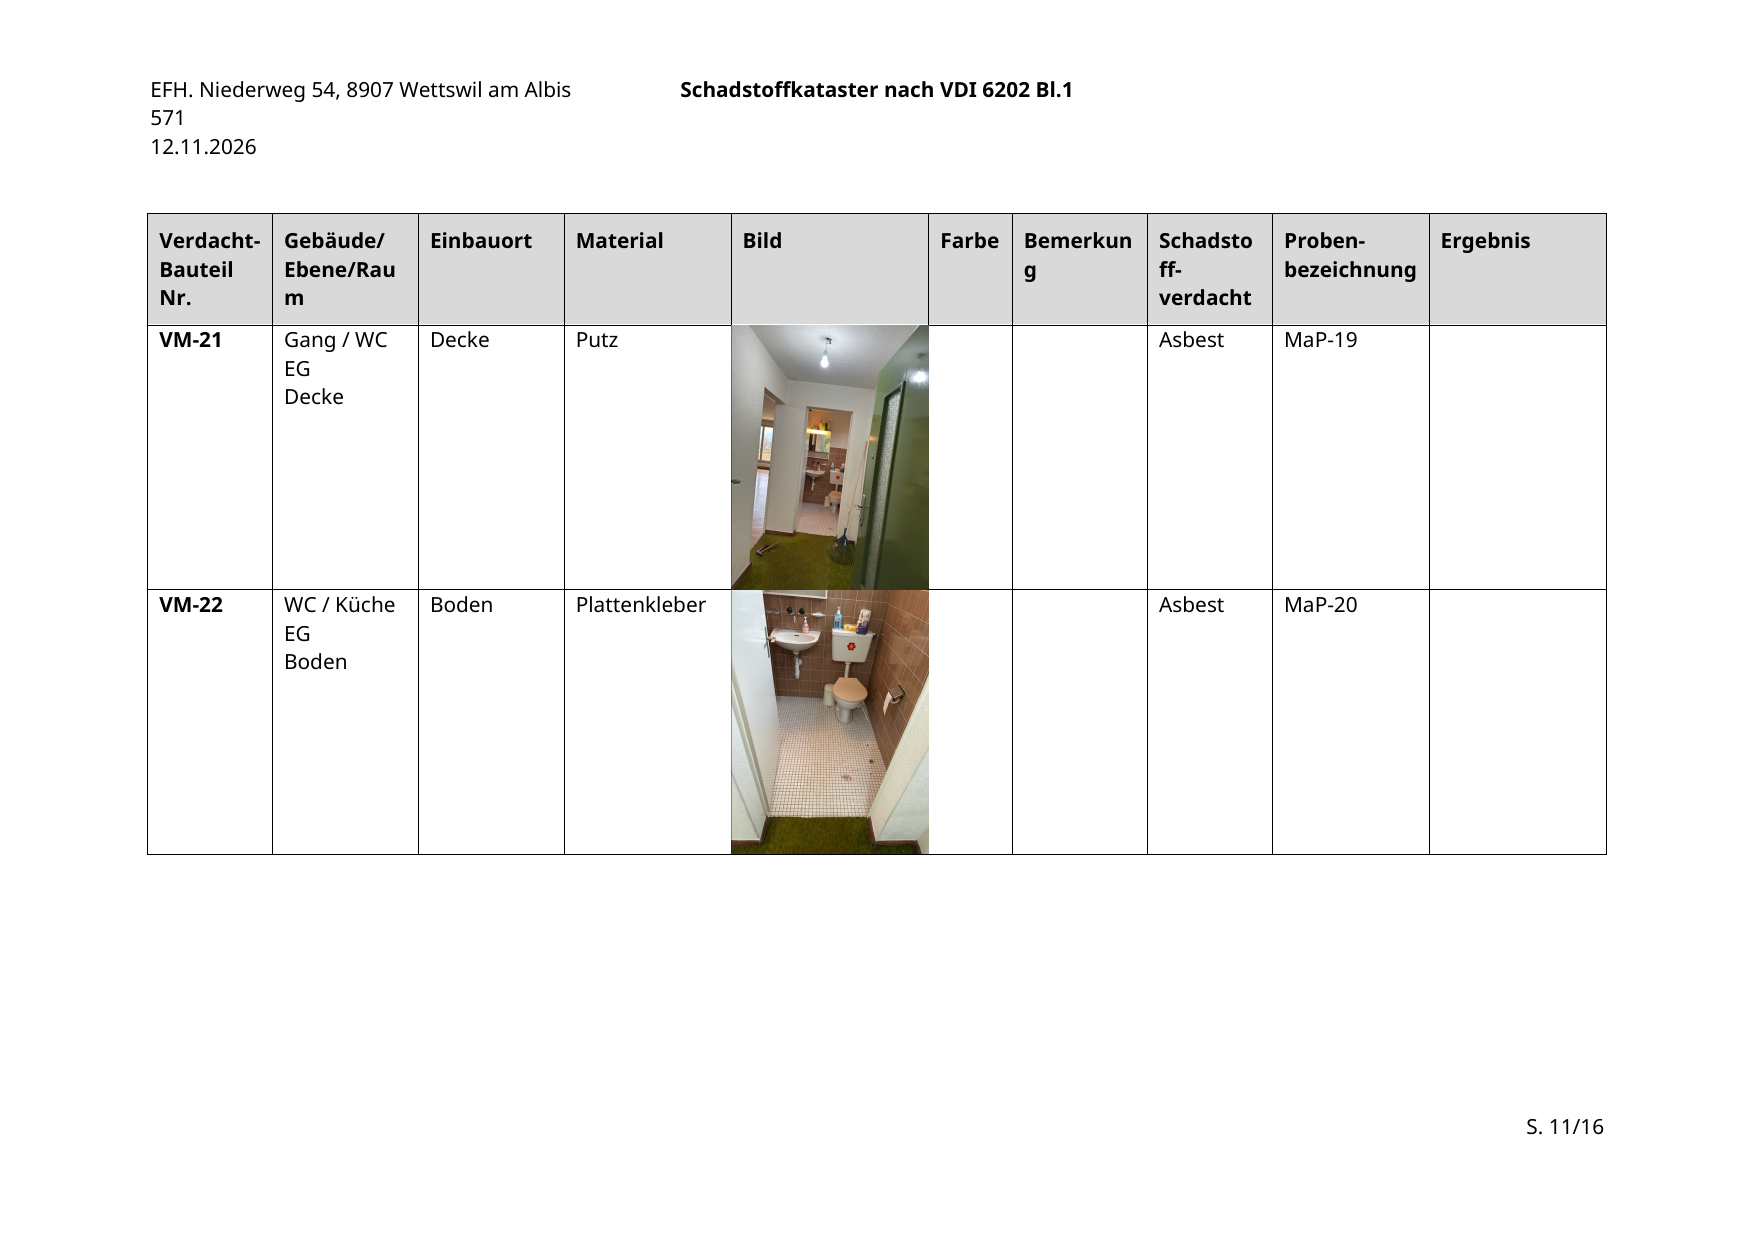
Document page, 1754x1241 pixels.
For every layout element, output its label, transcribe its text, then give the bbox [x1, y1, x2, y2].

table_cell Decke [419, 326, 564, 589]
table_cell VM-21 [148, 326, 272, 589]
table_cell [929, 326, 1012, 589]
table_header Proben-bezeichnung [1273, 214, 1429, 324]
table_cell VM-22 [148, 590, 272, 854]
table_cell [1430, 326, 1606, 589]
table_header Gebäude/ Ebene/Raum [273, 214, 418, 324]
table_cell Putz [565, 326, 731, 589]
table_cell [1013, 590, 1147, 854]
table_cell [1013, 326, 1147, 589]
table_header Bemerkung [1013, 214, 1147, 324]
table_cell WC / Küche EG Boden [273, 590, 418, 854]
table_header Schadstoff-verdacht [1148, 214, 1272, 324]
table_cell Asbest [1148, 326, 1272, 589]
table_header Ergebnis [1430, 214, 1606, 324]
table_header Bild [732, 214, 928, 324]
picture [731, 325, 929, 854]
table_cell [929, 590, 1012, 854]
table_cell Plattenkleber [565, 590, 731, 854]
table_cell MaP-20 [1273, 590, 1429, 854]
table_cell [1430, 590, 1606, 854]
table_cell Gang / WC EG Decke [273, 326, 418, 589]
table_cell MaP-19 [1273, 326, 1429, 589]
table_cell Boden [419, 590, 564, 854]
table_header Verdacht-Bauteil Nr. [148, 214, 272, 324]
table_header Farbe [929, 214, 1012, 324]
table_cell Asbest [1148, 590, 1272, 854]
table_header Material [565, 214, 731, 324]
table_header Einbauort [419, 214, 564, 324]
